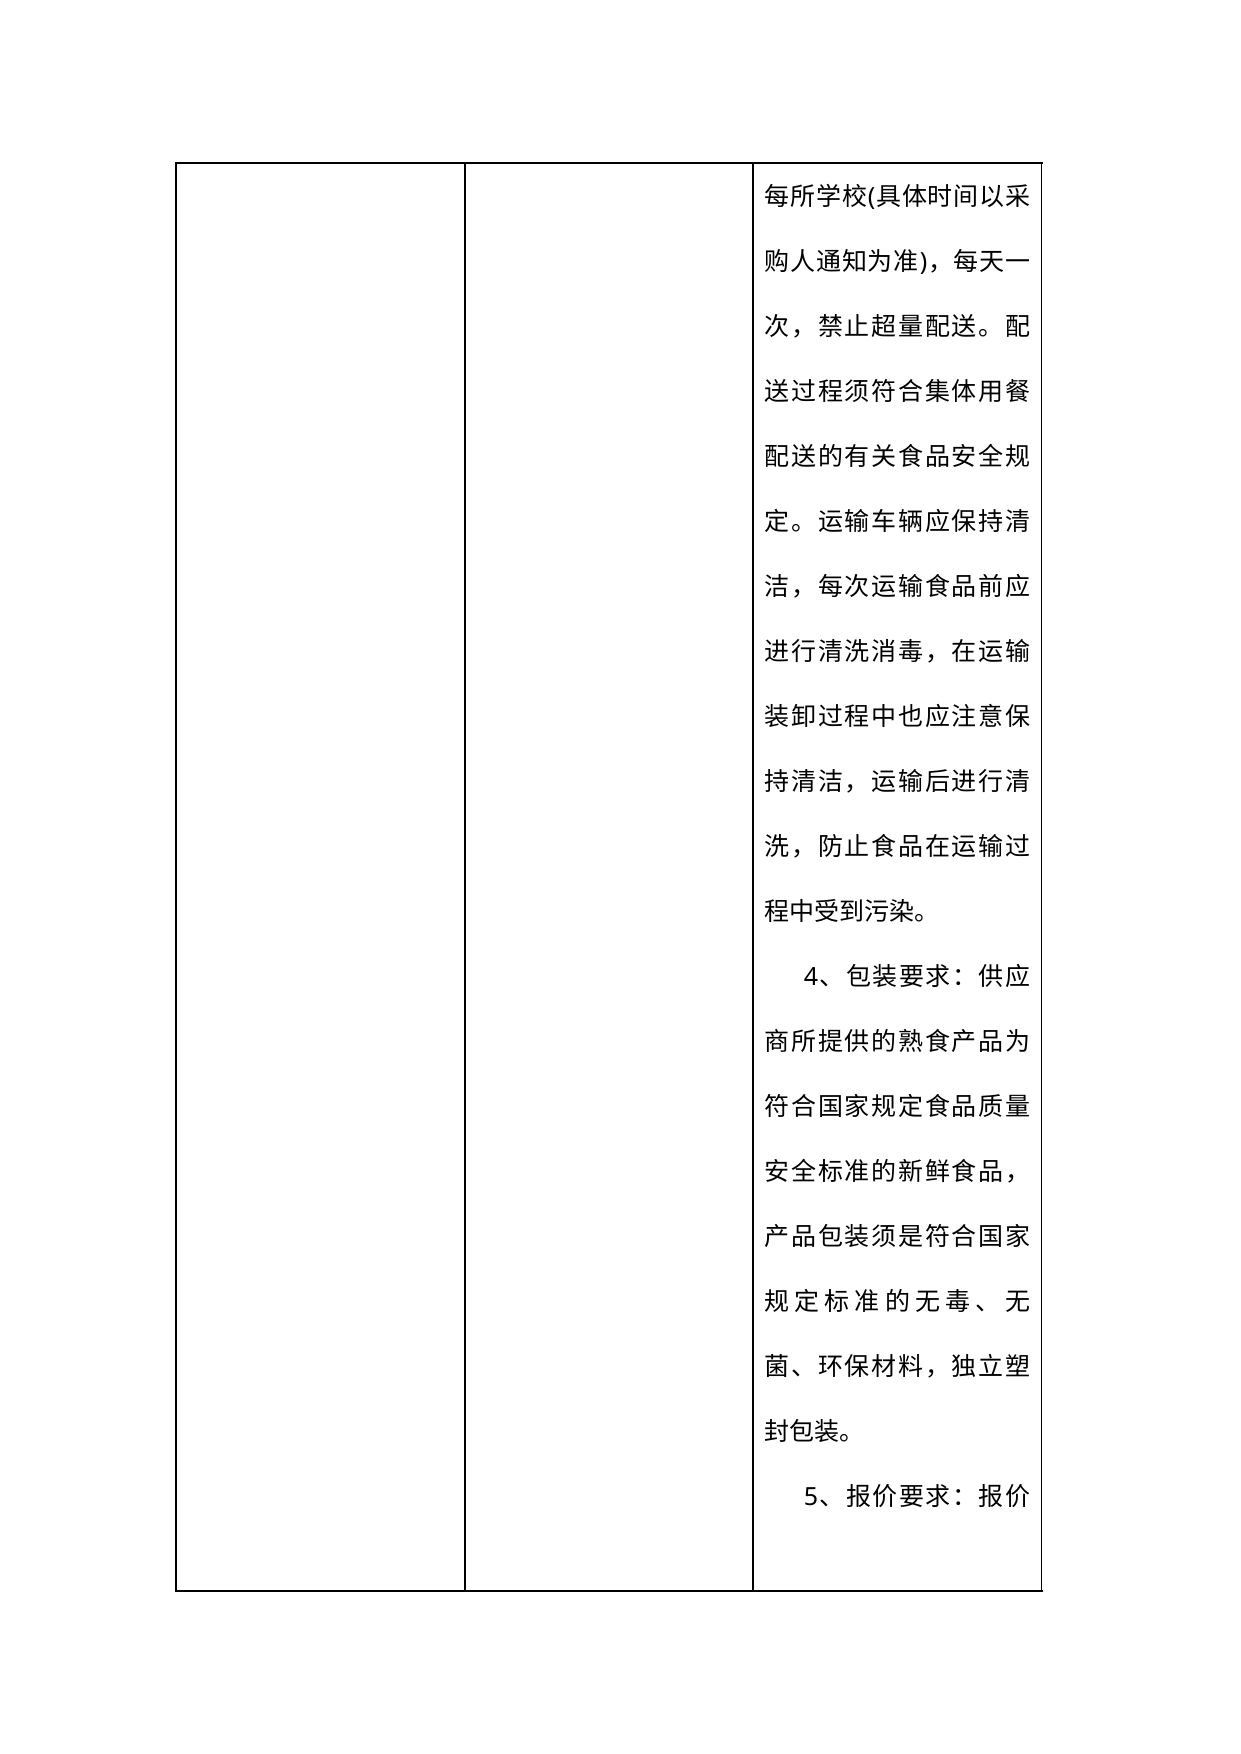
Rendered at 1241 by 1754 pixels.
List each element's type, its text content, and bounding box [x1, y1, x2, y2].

table_cell [466, 164, 752, 1590]
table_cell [754, 164, 1041, 1590]
table_cell 1 [177, 164, 464, 1590]
